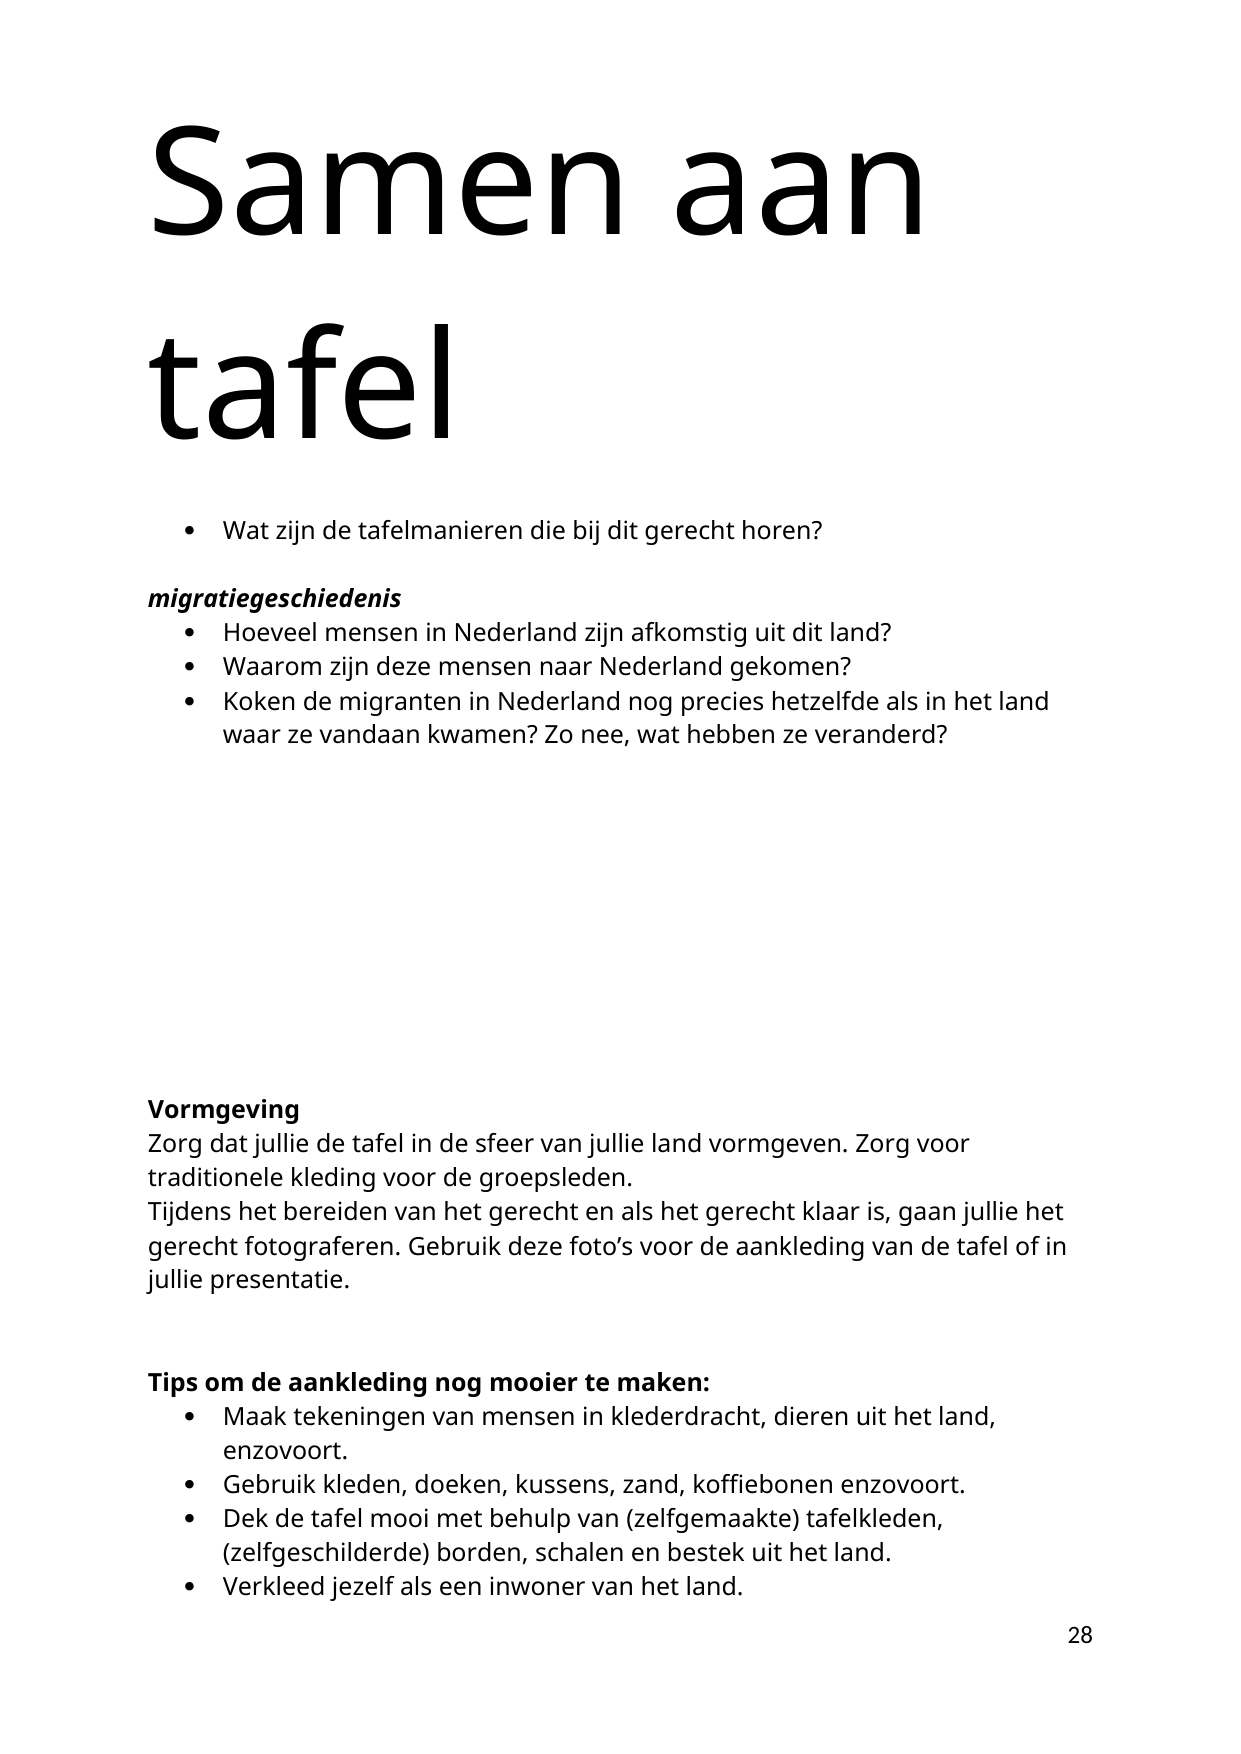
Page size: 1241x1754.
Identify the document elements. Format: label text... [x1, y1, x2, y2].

text Zorg dat jullie de tafel in de sfeer van jullie land vormgeven. Zorg voor traditionele kleding voor de groepsleden. [148, 1126, 1093, 1194]
text Vormgeving [148, 1092, 1093, 1126]
text Tips om de aankleding nog mooier te maken: [148, 1364, 1093, 1398]
list Verkleed jezelf als een inwoner van het land. [185, 1569, 1093, 1603]
list Wat zijn de tafelmanieren die bij dit gerecht horen? [185, 513, 1093, 547]
list Maak tekeningen van mensen in klederdracht, dieren uit het land, enzovoort. [185, 1398, 1093, 1467]
list Koken de migranten in Nederland nog precies hetzelfde als in het land waar ze vandaan kwamen? Zo nee, wat hebben ze veranderd? [185, 683, 1093, 751]
text migratiegeschiedenis [148, 581, 1093, 615]
list Hoeveel mensen in Nederland zijn afkomstig uit dit land? [185, 615, 1093, 649]
list Waarom zijn deze mensen naar Nederland gekomen? [185, 649, 1093, 683]
list Gebruik kleden, doeken, kussens, zand, koffiebonen enzovoort. [185, 1467, 1093, 1501]
text Tijdens het bereiden van het gerecht en als het gerecht klaar is, gaan jullie het gerecht fotograferen. Gebruik deze foto’s voor de aankleding van de tafel of in jullie presentatie. [148, 1194, 1093, 1296]
list Dek de tafel mooi met behulp van (zelfgemaakte) tafelkleden, (zelfgeschilderde) borden, schalen en bestek uit het land. [185, 1501, 1093, 1569]
